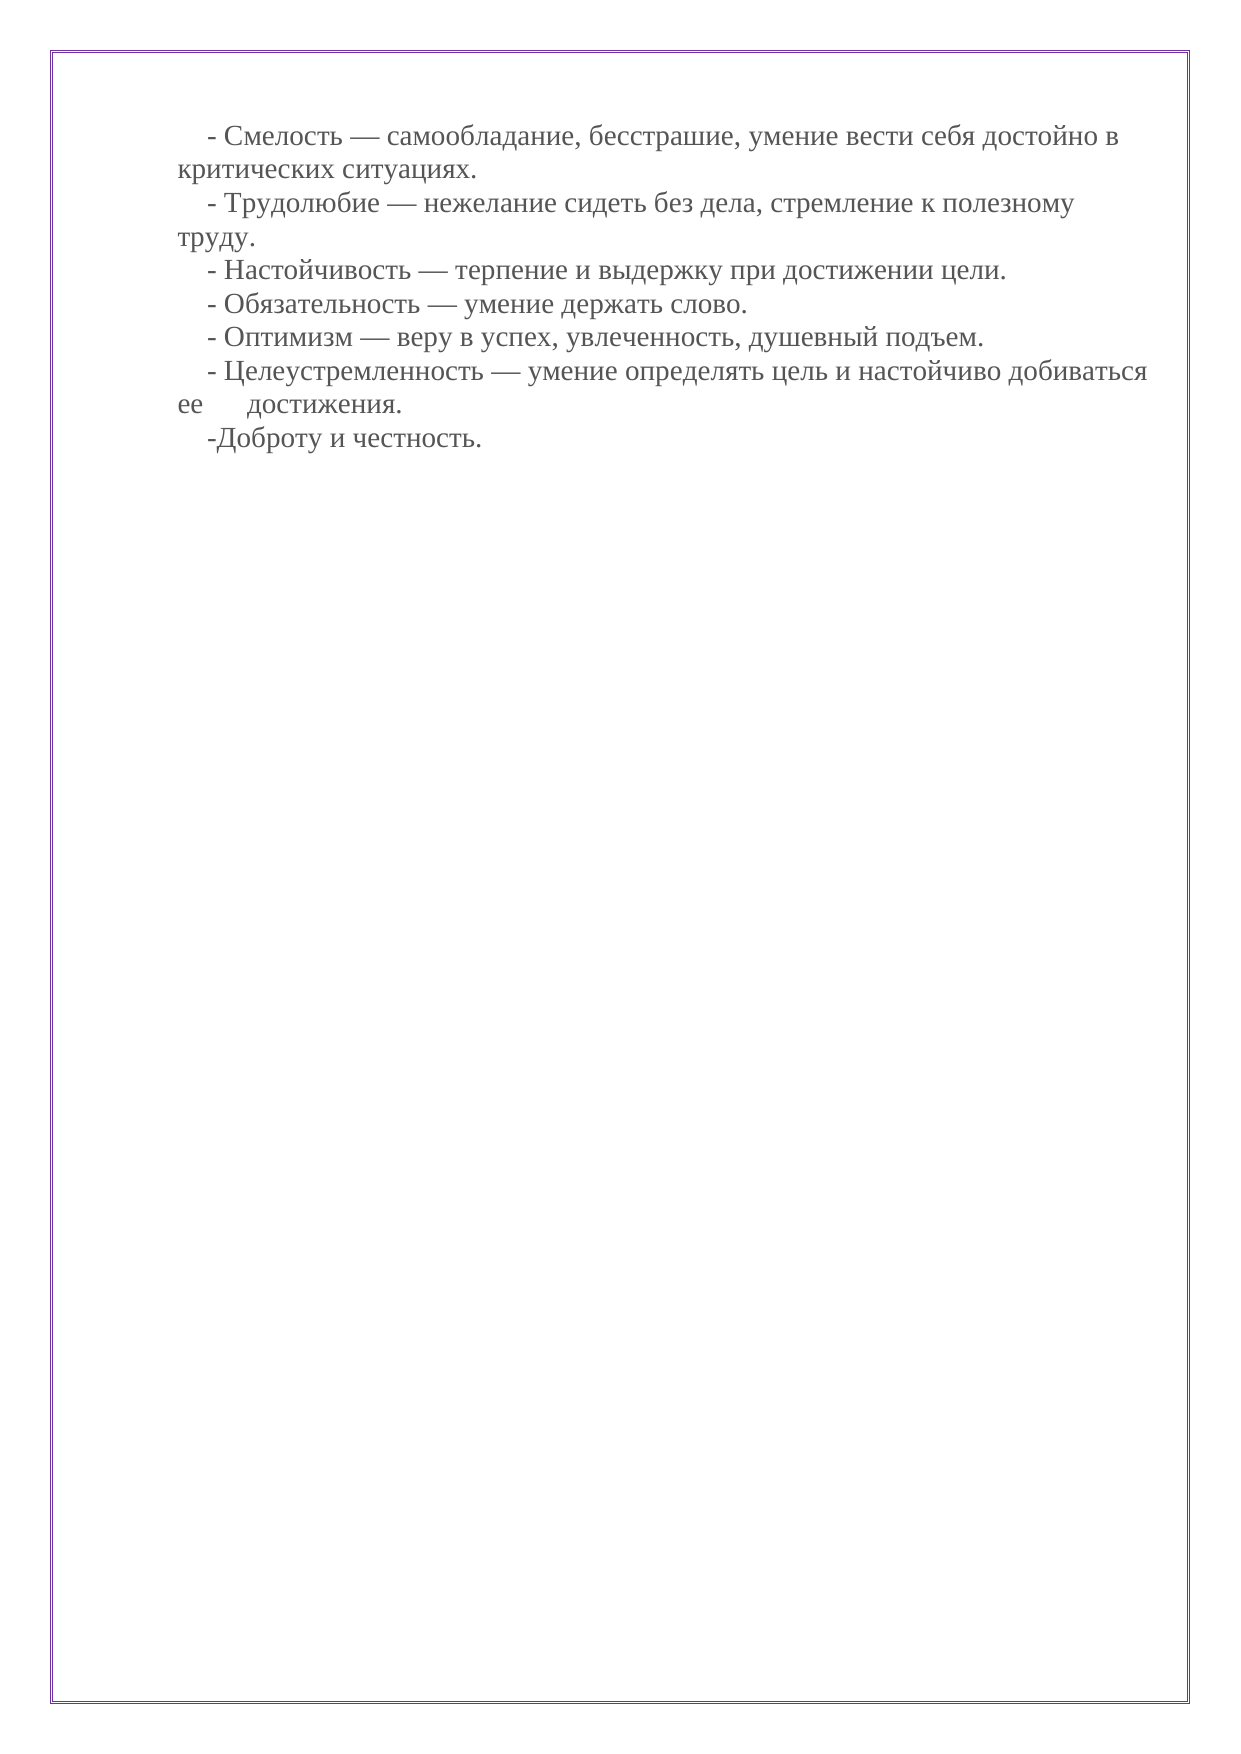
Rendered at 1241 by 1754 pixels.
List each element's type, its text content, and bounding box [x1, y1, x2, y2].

text - Настойчивость — терпение и выдержку при достижении цели. [177, 252, 1152, 286]
text - Целеустремленность — умение определять цель и настойчиво добиваться ее достижения. [177, 353, 1152, 420]
text - Трудолюбие — нежелание сидеть без дела, стремление к полезному труду. [177, 185, 1152, 252]
text - Обязательность — умение держать слово. [177, 286, 1152, 319]
text - Смелость — самообладание, бесстрашие, умение вести себя достойно в критических ситуациях. [177, 118, 1152, 185]
text -Доброту и честность. [177, 420, 1152, 453]
text - Оптимизм — веру в успех, увлеченность, душевный подъем. [177, 319, 1152, 353]
